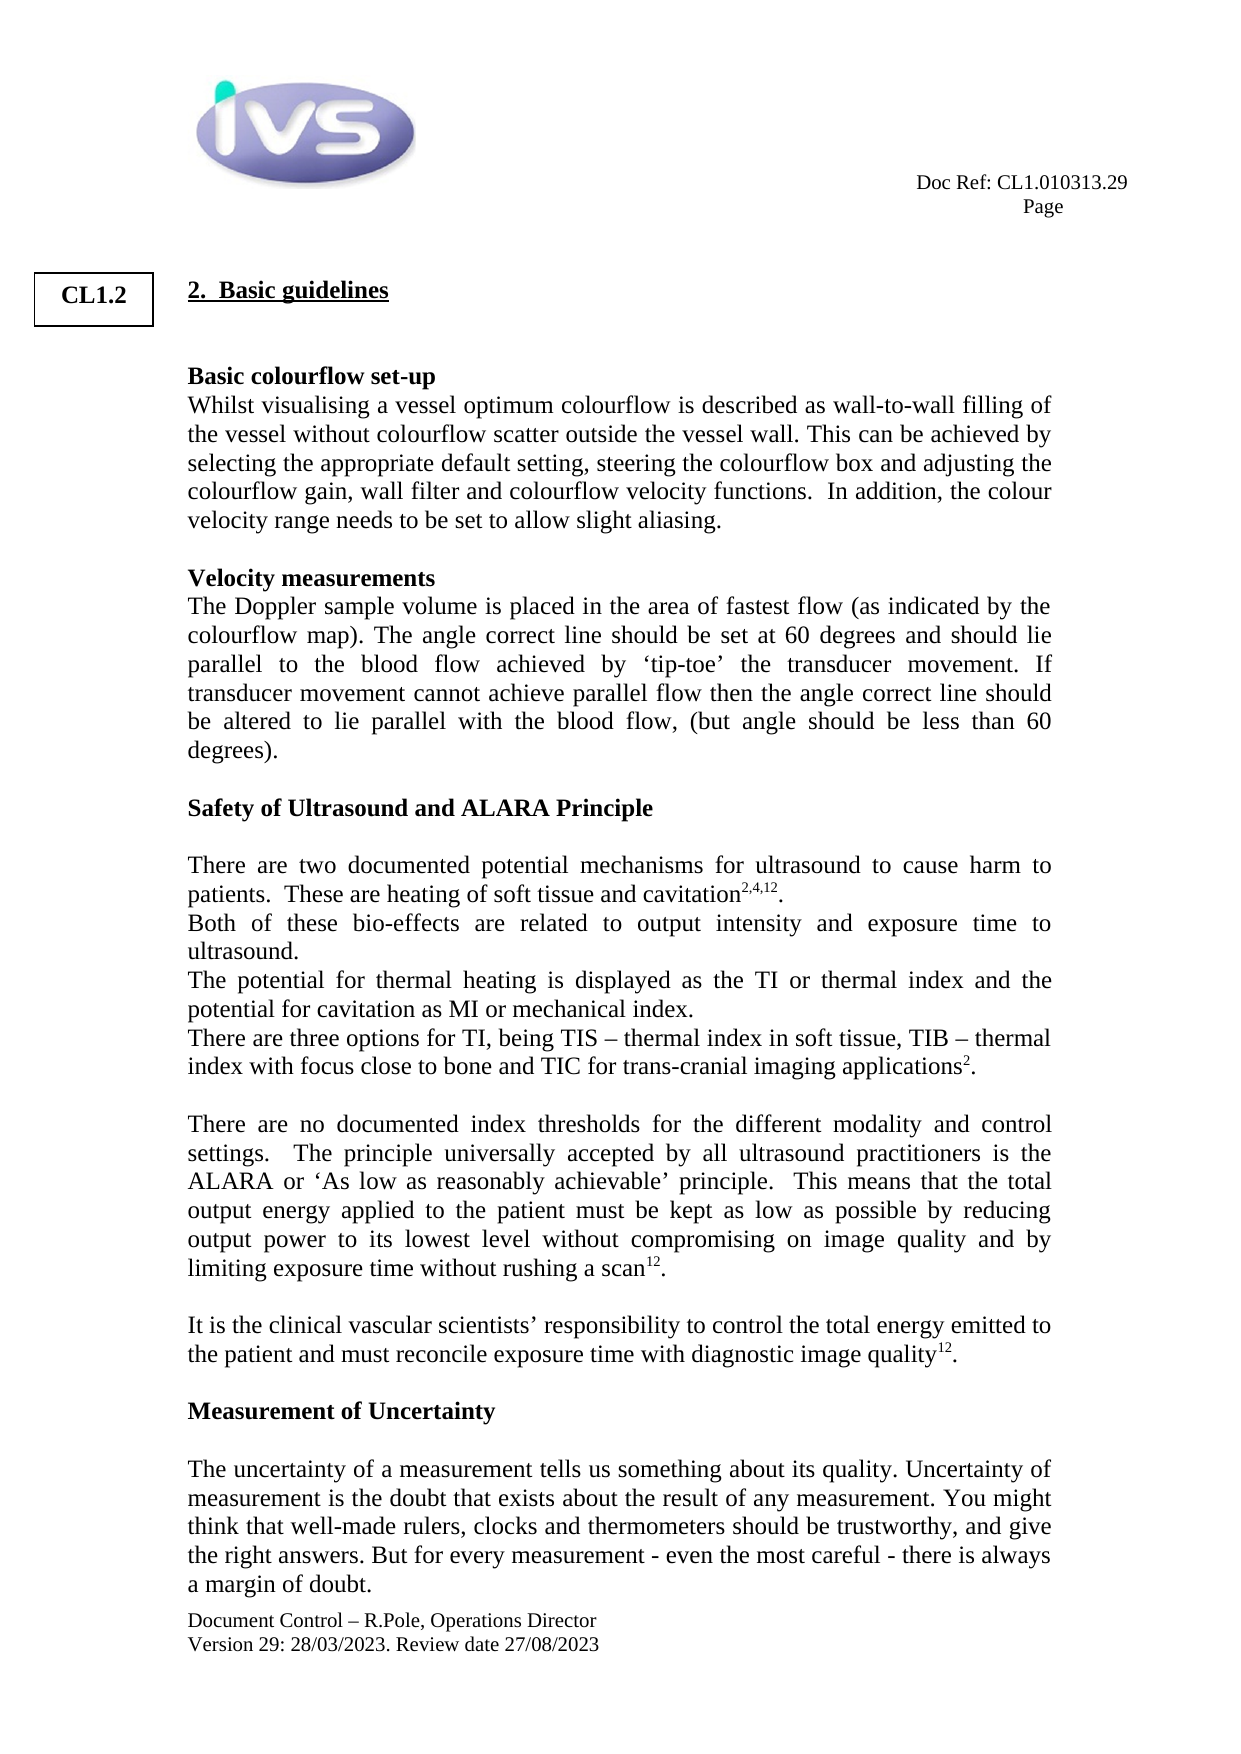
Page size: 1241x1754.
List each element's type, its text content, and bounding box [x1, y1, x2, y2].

text 2. Basic guidelines [187, 275, 1053, 304]
text Both of these bio-effects are related to output intensity and exposure time to ultrasound. [187, 908, 1053, 965]
text Measurement of Uncertainty [187, 1396, 1053, 1425]
text Basic colourflow set-up [187, 361, 1053, 390]
text There are two documented potential mechanisms for ultrasound to cause harm to patients. These are heating of soft tissue and cavitation2,4,12. [187, 850, 1053, 908]
text There are no documented index thresholds for the different modality and control settings. The principle universally accepted by all ultrasound practitioners is the ALARA or ‘As low as reasonably achievable’ principle. This means that the total output energy applied to the patient must be kept as low as possible by reducing output power to its lowest level without compromising on image quality and by limiting exposure time without rushing a scan12. [187, 1109, 1053, 1281]
text Velocity measurements [187, 563, 1053, 591]
text The Doppler sample volume is placed in the area of fastest flow (as indicated by the colourflow map). The angle correct line should be set at 60 degrees and should lie parallel to the blood flow achieved by ‘tip-toe’ the transducer movement. If transducer movement cannot achieve parallel flow then the angle correct line should be altered to lie parallel with the blood flow, (but angle should be less than 60 degrees). [187, 591, 1053, 764]
text The potential for thermal heating is displayed as the TI or thermal index and the potential for cavitation as MI or mechanical index. [187, 965, 1053, 1023]
picture [187, 75, 416, 189]
text There are three options for TI, being TIS – thermal index in soft tissue, TIB – thermal index with focus close to bone and TIC for trans-cranial imaging applications2. [187, 1023, 1053, 1080]
text The uncertainty of a measurement tells us something about its quality. Uncertainty of measurement is the doubt that exists about the result of any measurement. You might think that well-made rulers, clocks and thermometers should be trustworthy, and give the right answers. But for every measurement - even the most careful - there is always a margin of doubt. [187, 1454, 1053, 1598]
text Whilst visualising a vessel optimum colourflow is described as wall-to-wall filling of the vessel without colourflow scatter outside the vessel wall. This can be achieved by selecting the appropriate default setting, steering the colourflow box and adjusting the colourflow gain, wall filter and colourflow velocity functions. In addition, the colour velocity range needs to be set to allow slight aliasing. [187, 390, 1053, 534]
text It is the clinical vascular scientists’ responsibility to control the total energy emitted to the patient and must reconcile exposure time with diagnostic image quality12. [187, 1310, 1053, 1368]
text Safety of Ultrasound and ALARA Principle [187, 793, 1053, 821]
